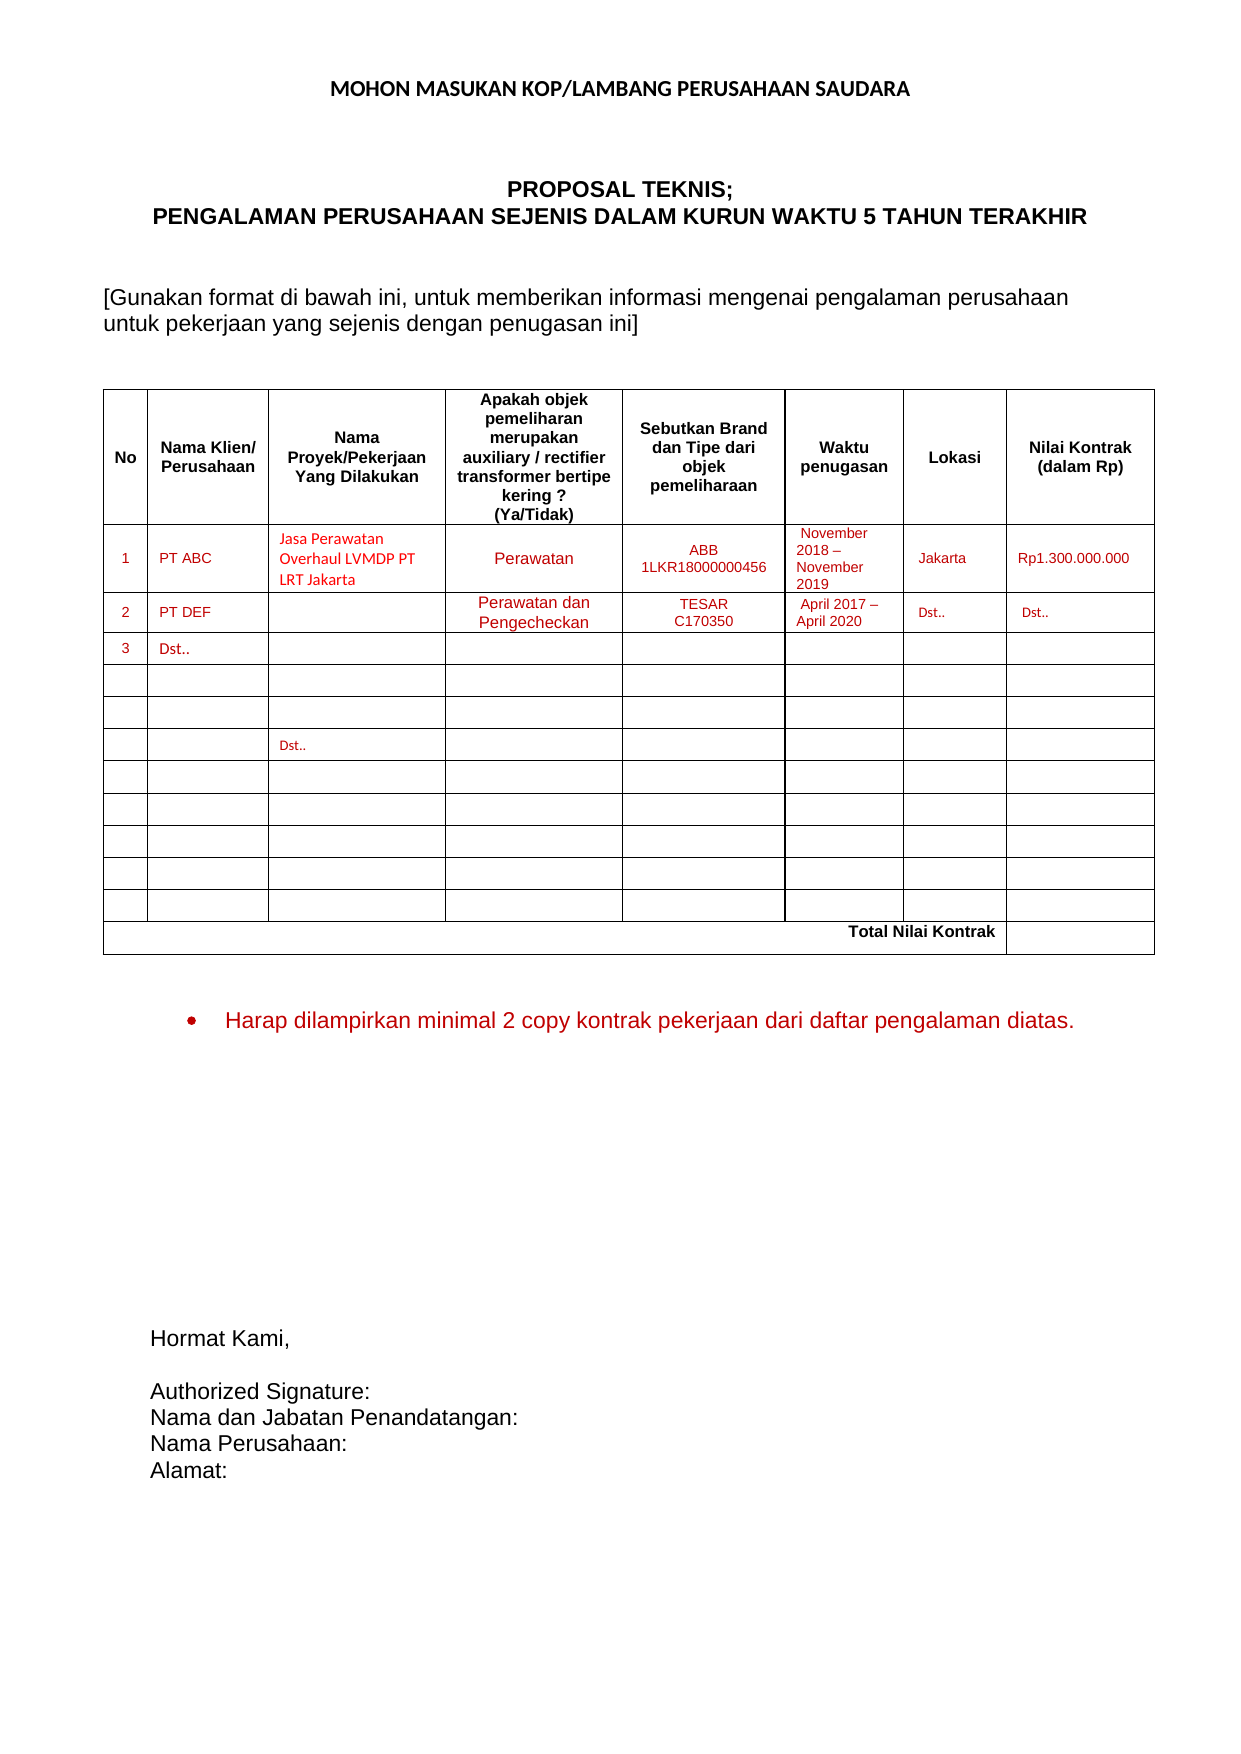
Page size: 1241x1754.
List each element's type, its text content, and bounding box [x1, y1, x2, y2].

table_header Sebutkan Brand dan Tipe dari objek pemeliharaan [623, 390, 784, 524]
table_cell [104, 665, 147, 696]
table_cell Jakarta [904, 525, 1006, 592]
table_cell [1007, 890, 1154, 921]
table_cell [904, 729, 1006, 760]
table_cell 1 [104, 525, 147, 592]
table_header Lokasi [904, 390, 1006, 524]
table_cell Dst.. [1007, 593, 1154, 632]
table_cell [1007, 858, 1154, 889]
table_cell Dst.. [269, 729, 445, 760]
text [Gunakan format di bawah ini, untuk memberikan informasi mengenai pengalaman perusahaan untuk pekerjaan yang sejenis dengan penugasan ini] [103, 283, 1090, 336]
table_cell [446, 697, 622, 728]
text Hormat Kami, [150, 1325, 1090, 1351]
table_cell [269, 826, 445, 857]
table_header Waktu penugasan [786, 390, 903, 524]
table_cell [104, 858, 147, 889]
table_cell PT ABC [148, 525, 268, 592]
table_cell [786, 890, 903, 921]
table_cell [1007, 633, 1154, 664]
table_cell TESAR C170350 [623, 593, 784, 632]
table_cell April 2017 – April 2020 [786, 593, 903, 632]
table_cell [104, 729, 147, 760]
table_cell Dst.. [904, 593, 1006, 632]
table_cell [904, 665, 1006, 696]
table_cell [104, 826, 147, 857]
table_header Nama Proyek/Pekerjaan Yang Dilakukan [269, 390, 445, 524]
table_cell [1007, 697, 1154, 728]
table_cell [786, 858, 903, 889]
table_cell [269, 697, 445, 728]
table_cell [446, 794, 622, 825]
text PROPOSAL TEKNIS; [150, 176, 1090, 203]
table_header Nilai Kontrak (dalam Rp) [1007, 390, 1154, 524]
table_cell [269, 890, 445, 921]
table_cell PT DEF [148, 593, 268, 632]
table_cell [446, 761, 622, 792]
table_cell [269, 665, 445, 696]
table_cell [623, 633, 784, 664]
table_cell [104, 794, 147, 825]
table_cell [1007, 826, 1154, 857]
table_cell [623, 665, 784, 696]
table_cell Total Nilai Kontrak [104, 922, 1006, 953]
table_cell [786, 633, 903, 664]
table_cell [148, 858, 268, 889]
table_cell [104, 697, 147, 728]
text PENGALAMAN PERUSAHAAN SEJENIS DALAM KURUN WAKTU 5 TAHUN TERAKHIR [150, 203, 1090, 229]
table_cell [904, 761, 1006, 792]
table_cell [623, 826, 784, 857]
table_cell [104, 761, 147, 792]
text Alamat: [150, 1457, 1090, 1483]
table_header No [104, 390, 147, 524]
table_cell [269, 761, 445, 792]
table_cell [1007, 729, 1154, 760]
text Authorized Signature: [150, 1378, 1090, 1404]
table_cell [904, 826, 1006, 857]
table_cell [148, 697, 268, 728]
table_cell [1007, 665, 1154, 696]
table_cell [446, 890, 622, 921]
table_cell [269, 633, 445, 664]
table_cell [1007, 922, 1154, 953]
table_cell [904, 858, 1006, 889]
table_cell [1007, 794, 1154, 825]
table_cell Jasa Perawatan Overhaul LVMDP PT LRT Jakarta [269, 525, 445, 592]
table_cell [786, 697, 903, 728]
table_cell [446, 633, 622, 664]
table_cell [446, 826, 622, 857]
table_cell [148, 826, 268, 857]
table_cell [104, 890, 147, 921]
text Nama Perusahaan: [150, 1430, 1090, 1457]
table_cell [786, 729, 903, 760]
table_cell [1007, 761, 1154, 792]
table_header Apakah objek pemeliharan merupakan auxiliary / rectifier transformer bertipe kering ? (Ya/Tidak) [446, 390, 622, 524]
table_cell [786, 761, 903, 792]
table_cell [623, 858, 784, 889]
table_cell Perawatan [446, 525, 622, 592]
table_cell [148, 665, 268, 696]
table_cell [446, 858, 622, 889]
table_cell [786, 826, 903, 857]
table_cell [148, 794, 268, 825]
table_cell [904, 697, 1006, 728]
table_cell [623, 729, 784, 760]
table_cell Rp1.300.000.000 [1007, 525, 1154, 592]
text Nama dan Jabatan Penandatangan: [150, 1404, 1090, 1430]
table_cell [148, 761, 268, 792]
table_cell [904, 794, 1006, 825]
table_cell ABB 1LKR18000000456 [623, 525, 784, 592]
list Harap dilampirkan minimal 2 copy kontrak pekerjaan dari daftar pengalaman diatas. [187, 1007, 1090, 1033]
table_cell 2 [104, 593, 147, 632]
table_cell [269, 858, 445, 889]
table_cell [446, 665, 622, 696]
table_cell 3 [104, 633, 147, 664]
table_cell Dst.. [148, 633, 268, 664]
table_cell [786, 794, 903, 825]
table_cell [446, 729, 622, 760]
table_cell [904, 633, 1006, 664]
table_cell November 2018 – November 2019 [786, 525, 903, 592]
table_cell [148, 890, 268, 921]
table_header Nama Klien/ Perusahaan [148, 390, 268, 524]
table_cell [269, 794, 445, 825]
table_cell [623, 890, 784, 921]
table_cell [269, 593, 445, 632]
table_cell [623, 794, 784, 825]
table_cell [786, 665, 903, 696]
table_cell [623, 697, 784, 728]
table_cell Perawatan dan Pengecheckan [446, 593, 622, 632]
table_cell [623, 761, 784, 792]
table_cell [904, 890, 1006, 921]
table_cell [148, 729, 268, 760]
